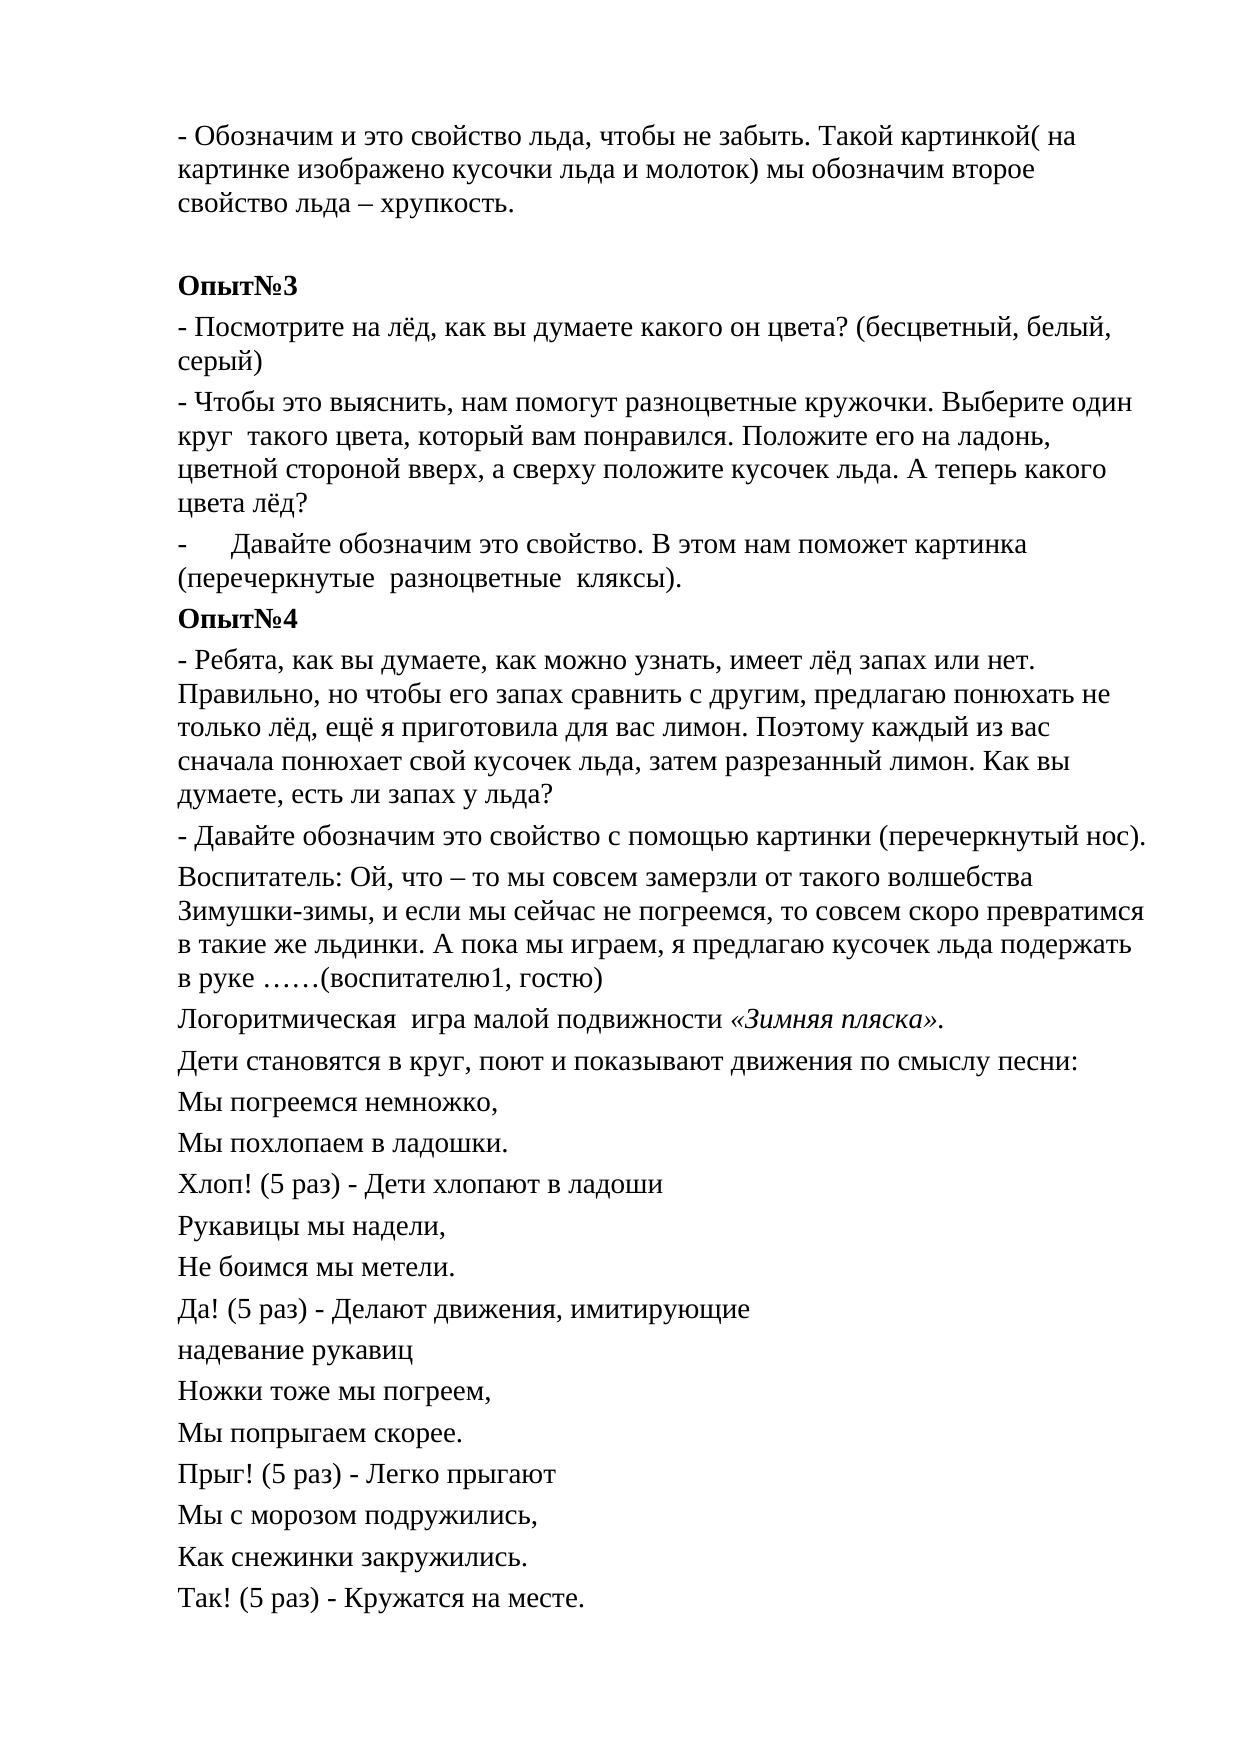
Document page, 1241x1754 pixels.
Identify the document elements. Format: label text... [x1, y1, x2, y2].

text Мы погреемся немножко, [177, 1084, 1152, 1117]
text надевание рукавиц [177, 1332, 1152, 1366]
text Рукавицы мы надели, [177, 1208, 1152, 1242]
text - Ребята, как вы думаете, как можно узнать, имеет лёд запах или нет. Правильно, но чтобы его запах сравнить с другим, предлагаю понюхать не только лёд, ещё я приготовила для вас лимон. Поэтому каждый из вас сначала понюхает свой кусочек льда, затем разрезанный лимон. Как вы думаете, есть ли запах у льда? [177, 642, 1152, 810]
text Опыт№4 [177, 601, 1152, 634]
text - Обозначим и это свойство льда, чтобы не забыть. Такой картинкой( на картинке изображено кусочки льда и молоток) мы обозначим второе свойство льда – хрупкость. [177, 118, 1152, 219]
text Хлоп! (5 раз) - Дети хлопают в ладоши [177, 1167, 1152, 1200]
text - Давайте обозначим это свойство с помощью картинки (перечеркнутый нос). [177, 818, 1152, 851]
text Логоритмическая игра малой подвижности «Зимняя пляска». [177, 1001, 1152, 1035]
text - Давайте обозначим это свойство. В этом нам поможет картинка (перечеркнутые разноцветные кляксы). [177, 526, 1152, 593]
text Не боимся мы метели. [177, 1249, 1152, 1283]
text Мы попрыгаем скорее. [177, 1415, 1152, 1448]
text Так! (5 раз) - Кружатся на месте. [177, 1580, 1152, 1614]
text Да! (5 раз) - Делают движения, имитирующие [177, 1291, 1152, 1324]
text - Чтобы это выяснить, нам помогут разноцветные кружочки. Выберите один круг такого цвета, который вам понравился. Положите его на ладонь, цветной стороной вверх, а сверху положите кусочек льда. А теперь какого цвета лёд? [177, 384, 1152, 518]
text Прыг! (5 раз) - Легко прыгают [177, 1456, 1152, 1490]
text Ножки тоже мы погреем, [177, 1373, 1152, 1407]
text Мы с морозом подружились, [177, 1497, 1152, 1531]
text Мы похлопаем в ладошки. [177, 1125, 1152, 1159]
text - Посмотрите на лёд, как вы думаете какого он цвета? (бесцветный, белый, серый) [177, 309, 1152, 376]
text Воспитатель: Ой, что – то мы совсем замерзли от такого волшебства Зимушки-зимы, и если мы сейчас не погреемся, то совсем скоро превратимся в такие же льдинки. А пока мы играем, я предлагаю кусочек льда подержать в руке ……(воспитателю1, гостю) [177, 859, 1152, 993]
text Дети становятся в круг, поют и показывают движения по смыслу песни: [177, 1043, 1152, 1076]
text Опыт№3 [177, 268, 1152, 301]
text Как снежинки закружились. [177, 1539, 1152, 1572]
